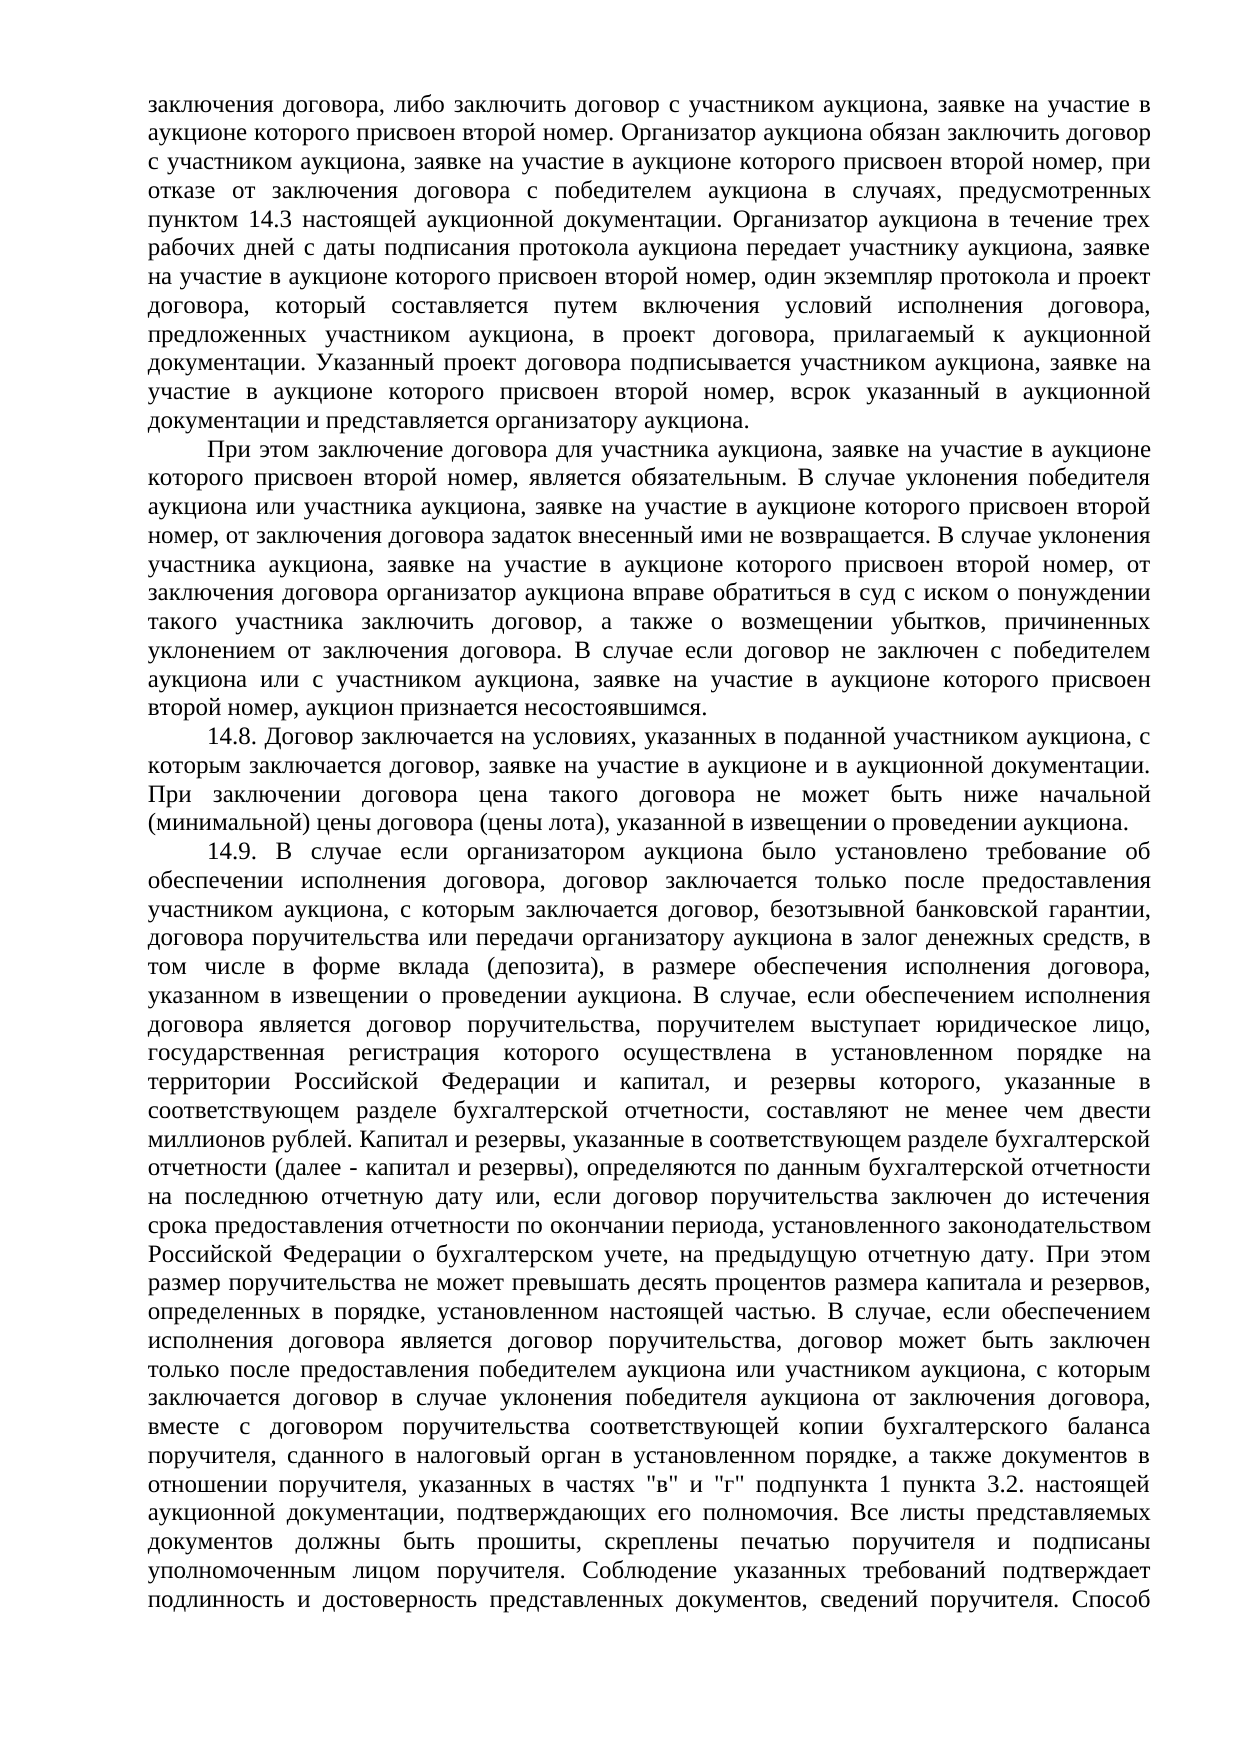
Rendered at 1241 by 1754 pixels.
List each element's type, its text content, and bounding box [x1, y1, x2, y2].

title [148, 836, 1152, 1612]
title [148, 89, 1152, 434]
title 14.8. Договор заключается на условиях, указанных в поданной участником аукциона, с которым заключается договор, заявке на участие в аукционе и в аукционной документации. При заключении договора цена такого договора не может быть ниже начальной (минимальной) цены договора (цены лота), указанной в извещении о проведении аукциона. [148, 721, 1152, 836]
title При этом заключение договора для участника аукциона, заявке на участие в аукционе которого присвоен второй номер, является обязательным. В случае уклонения победителя аукциона или участника аукциона, заявке на участие в аукционе которого присвоен второй номер, от заключения договора задаток внесенный ими не возвращается. В случае уклонения участника аукциона, заявке на участие в аукционе которого присвоен второй номер, от заключения договора организатор аукциона вправе обратиться в суд с иском о понуждении такого участника заключить договор, а также о возмещении убытков, причиненных уклонением от заключения договора. В случае если договор не заключен с победителем аукциона или с участником аукциона, заявке на участие в аукционе которого присвоен второй номер, аукцион признается несостоявшимся. [148, 434, 1152, 721]
